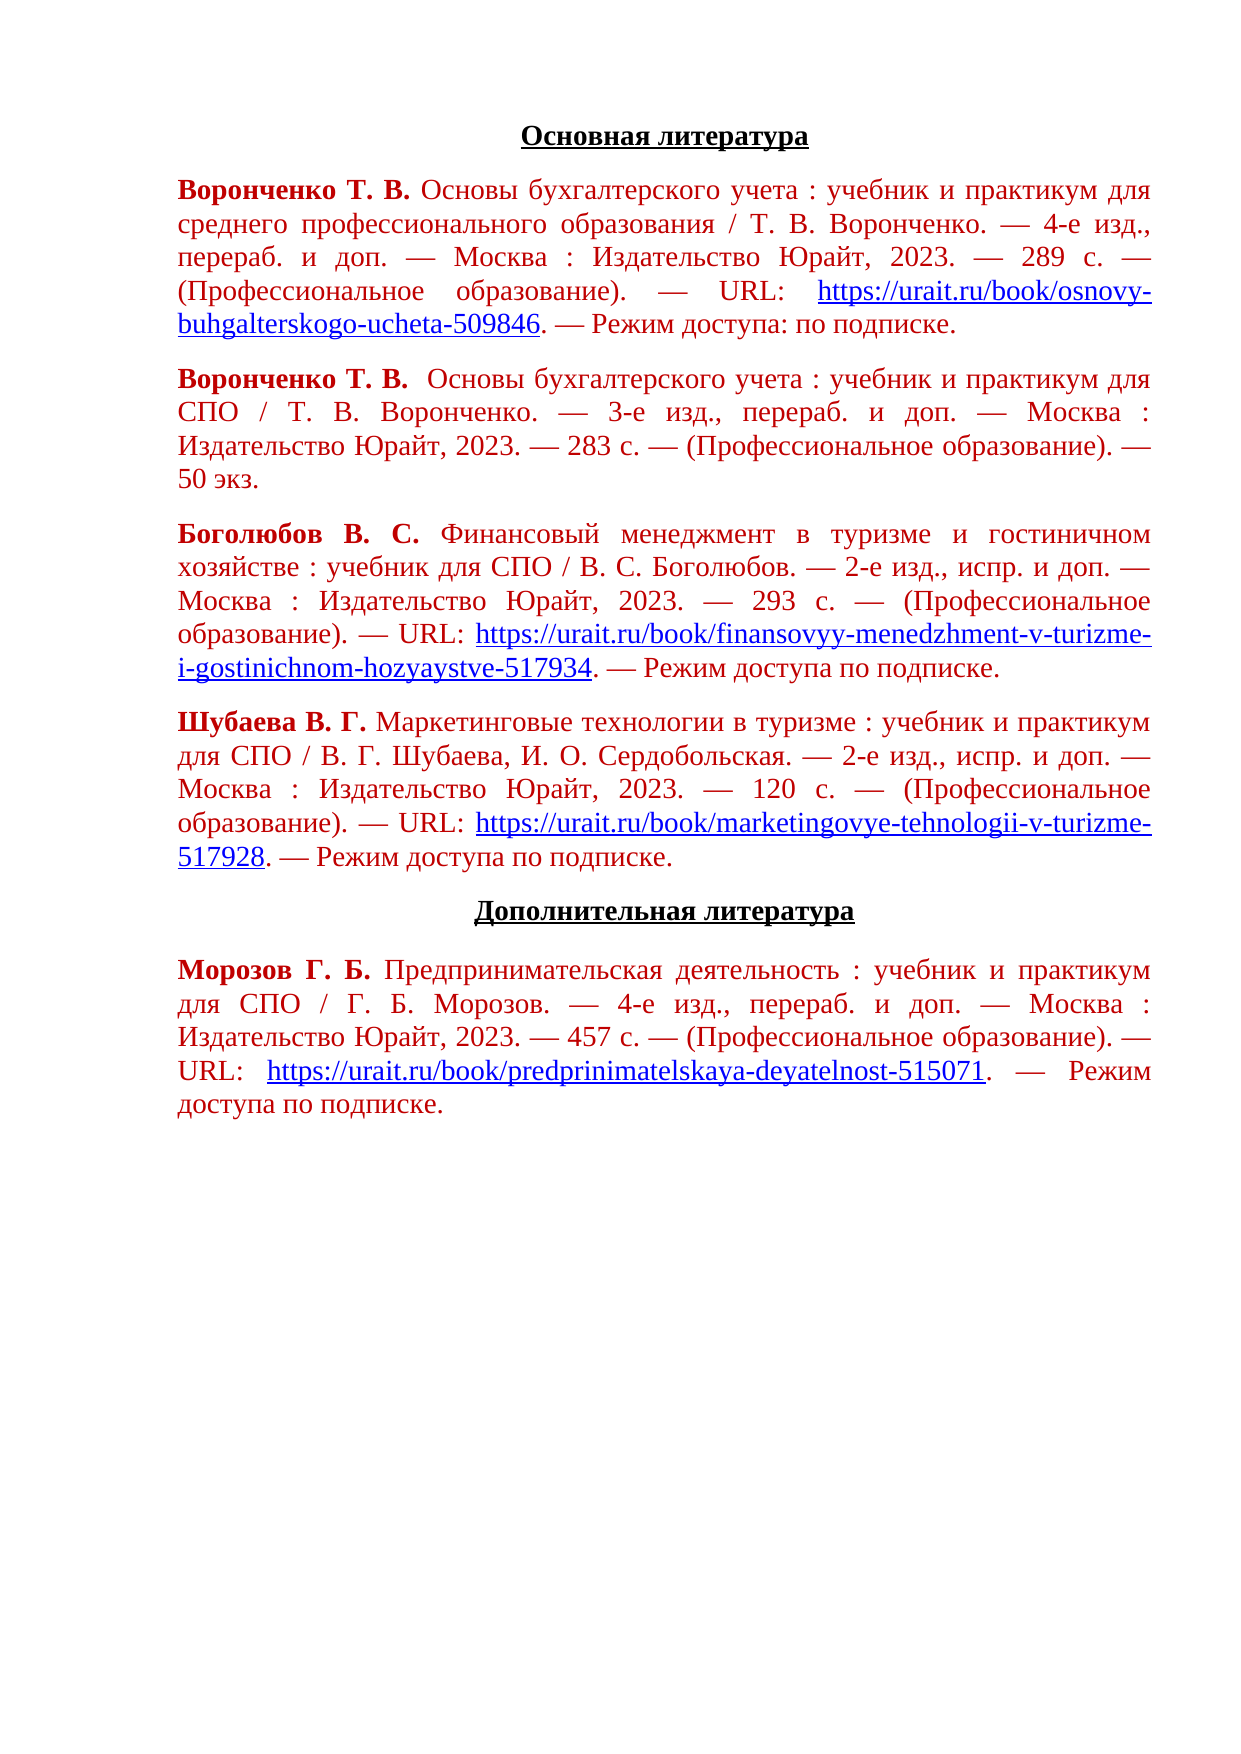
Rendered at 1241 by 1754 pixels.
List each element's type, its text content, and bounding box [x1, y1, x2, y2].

text Основная литература [177, 118, 1152, 152]
text Воронченко Т. В. Основы бухгалтерского учета : учебник и практикум для среднего профессионального образования / Т. В. Воронченко. — 4-е изд., перераб. и доп. — Москва : Издательство Юрайт, 2023. — 289 с. — (Профессиональное образование). — URL: https://urait.ru/book/osnovy-buhgalterskogo-ucheta-509846. — Режим доступа: по подписке. [177, 172, 1152, 340]
text Шубаева В. Г. Маркетинговые технологии в туризме : учебник и практикум для СПО / В. Г. Шубаева, И. О. Сердобольская. — 2-е изд., испр. и доп. — Москва : Издательство Юрайт, 2023. — 120 с. — (Профессиональное образование). — URL: https://urait.ru/book/marketingovye-tehnologii-v-turizme-517928. — Режим доступа по подписке. [177, 704, 1152, 872]
text Дополнительная литература [177, 893, 1152, 927]
text Морозов Г. Б. Предпринимательская деятельность : учебник и практикум для СПО / Г. Б. Морозов. — 4-е изд., перераб. и доп. — Москва : Издательство Юрайт, 2023. — 457 с. — (Профессиональное образование). — URL: https://urait.ru/book/predprinimatelskaya-deyatelnost-515071. — Режим доступа по подписке. [177, 952, 1152, 1120]
text Воронченко Т. В. Основы бухгалтерского учета : учебник и практикум для СПО / Т. В. Воронченко. — 3-е изд., перераб. и доп. — Москва : Издательство Юрайт, 2023. — 283 с. — (Профессиональное образование). —50 экз. [177, 361, 1152, 495]
text Боголюбов В. С. Финансовый менеджмент в туризме и гостиничном хозяйстве : учебник для СПО / В. С. Боголюбов. — 2-е изд., испр. и доп. — Москва : Издательство Юрайт, 2023. — 293 с. — (Профессиональное образование). — URL: https://urait.ru/book/finansovyy-menedzhment-v-turizme-i-gostinichnom-hozyaystve-517934. — Режим доступа по подписке. [177, 516, 1152, 684]
